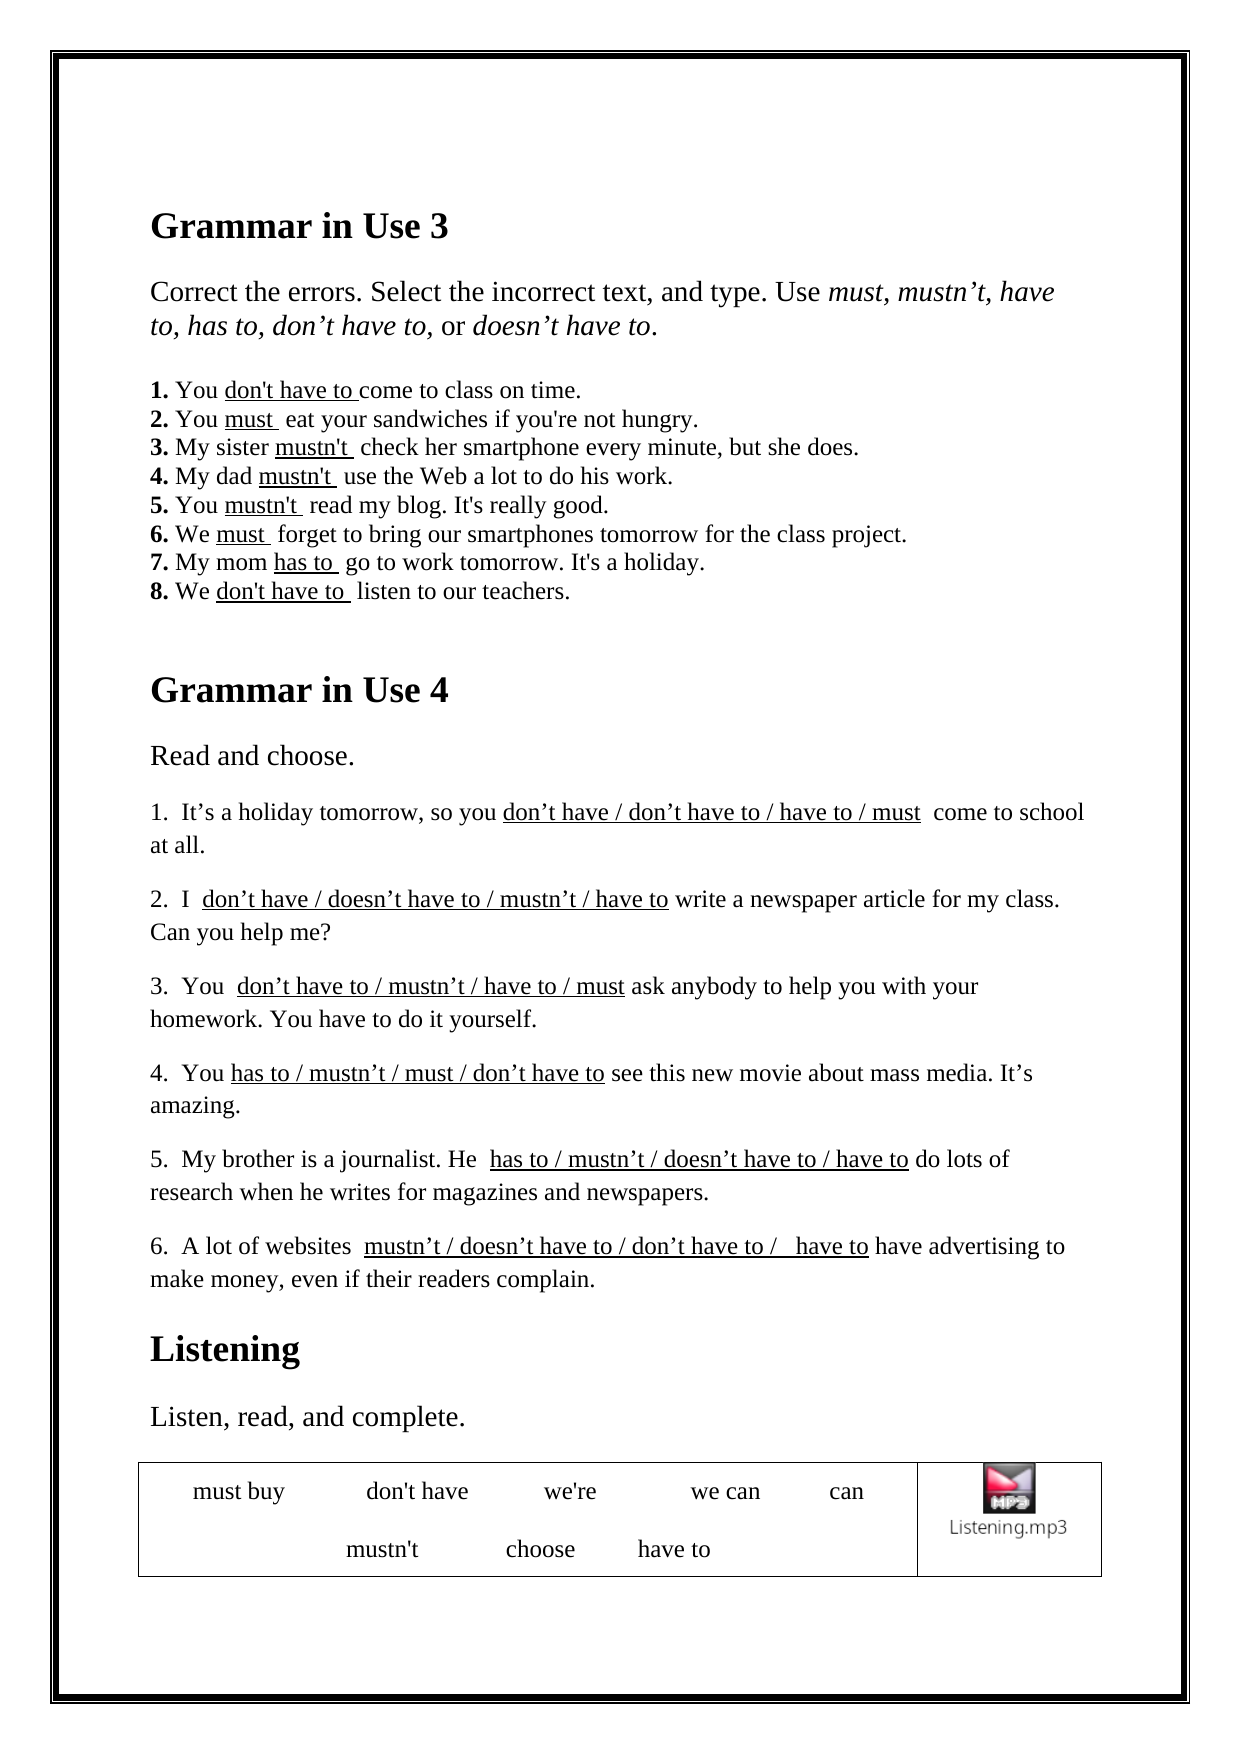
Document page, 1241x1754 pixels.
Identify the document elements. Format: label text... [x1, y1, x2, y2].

text 4. You has to / mustn’t / must / don’t have to see this new movie about mass media. It’s amazing. [150, 1058, 1090, 1119]
text 5. My brother is a journalist. He has to / mustn’t / doesn’t have to / have to do lots of research when he writes for magazines and newspapers. [150, 1144, 1090, 1206]
text Grammar in Use 3 [150, 204, 1090, 247]
text Listening [150, 1327, 1090, 1370]
text 6. A lot of websites mustn’t / doesn’t have to / don’t have to / have to have advertising to make money, even if their readers complain. [150, 1231, 1090, 1293]
text 3. You don’t have to / mustn’t / have to / must ask anybody to help you with your homework. You have to do it yourself. [150, 971, 1090, 1032]
text Correct the errors. Select the incorrect text, and type. Use must, mustn’t, have to, has to, don’t have to, or doesn’t have to. [150, 274, 1090, 341]
table_header [918, 1463, 1101, 1576]
text 1. You don't have to come to class on time. 2. You must eat your sandwiches if you're not hungry. 3. My sister mustn't check her smartphone every minute, but she does. 4. My dad mustn't use the Web a lot to do his work. 5. You mustn't read my blog. It's really good. 6. We must forget to bring our smartphones tomorrow for the class project. 7. My mom has to go to work tomorrow. It's a holiday. 8. We don't have to listen to our teachers. [150, 375, 1090, 605]
text Grammar in Use 4 [150, 667, 1090, 710]
text Listen, read, and complete. [150, 1399, 1090, 1432]
table_header must buy don't have we're we can can mustn't choose have to [139, 1463, 917, 1576]
text 2. I don’t have / doesn’t have to / mustn’t / have to write a newspaper article for my class. Can you help me? [150, 884, 1090, 946]
text 1. It’s a holiday tomorrow, so you don’t have / don’t have to / have to / must come to school at all. [150, 797, 1090, 859]
text Read and choose. [150, 738, 1090, 771]
